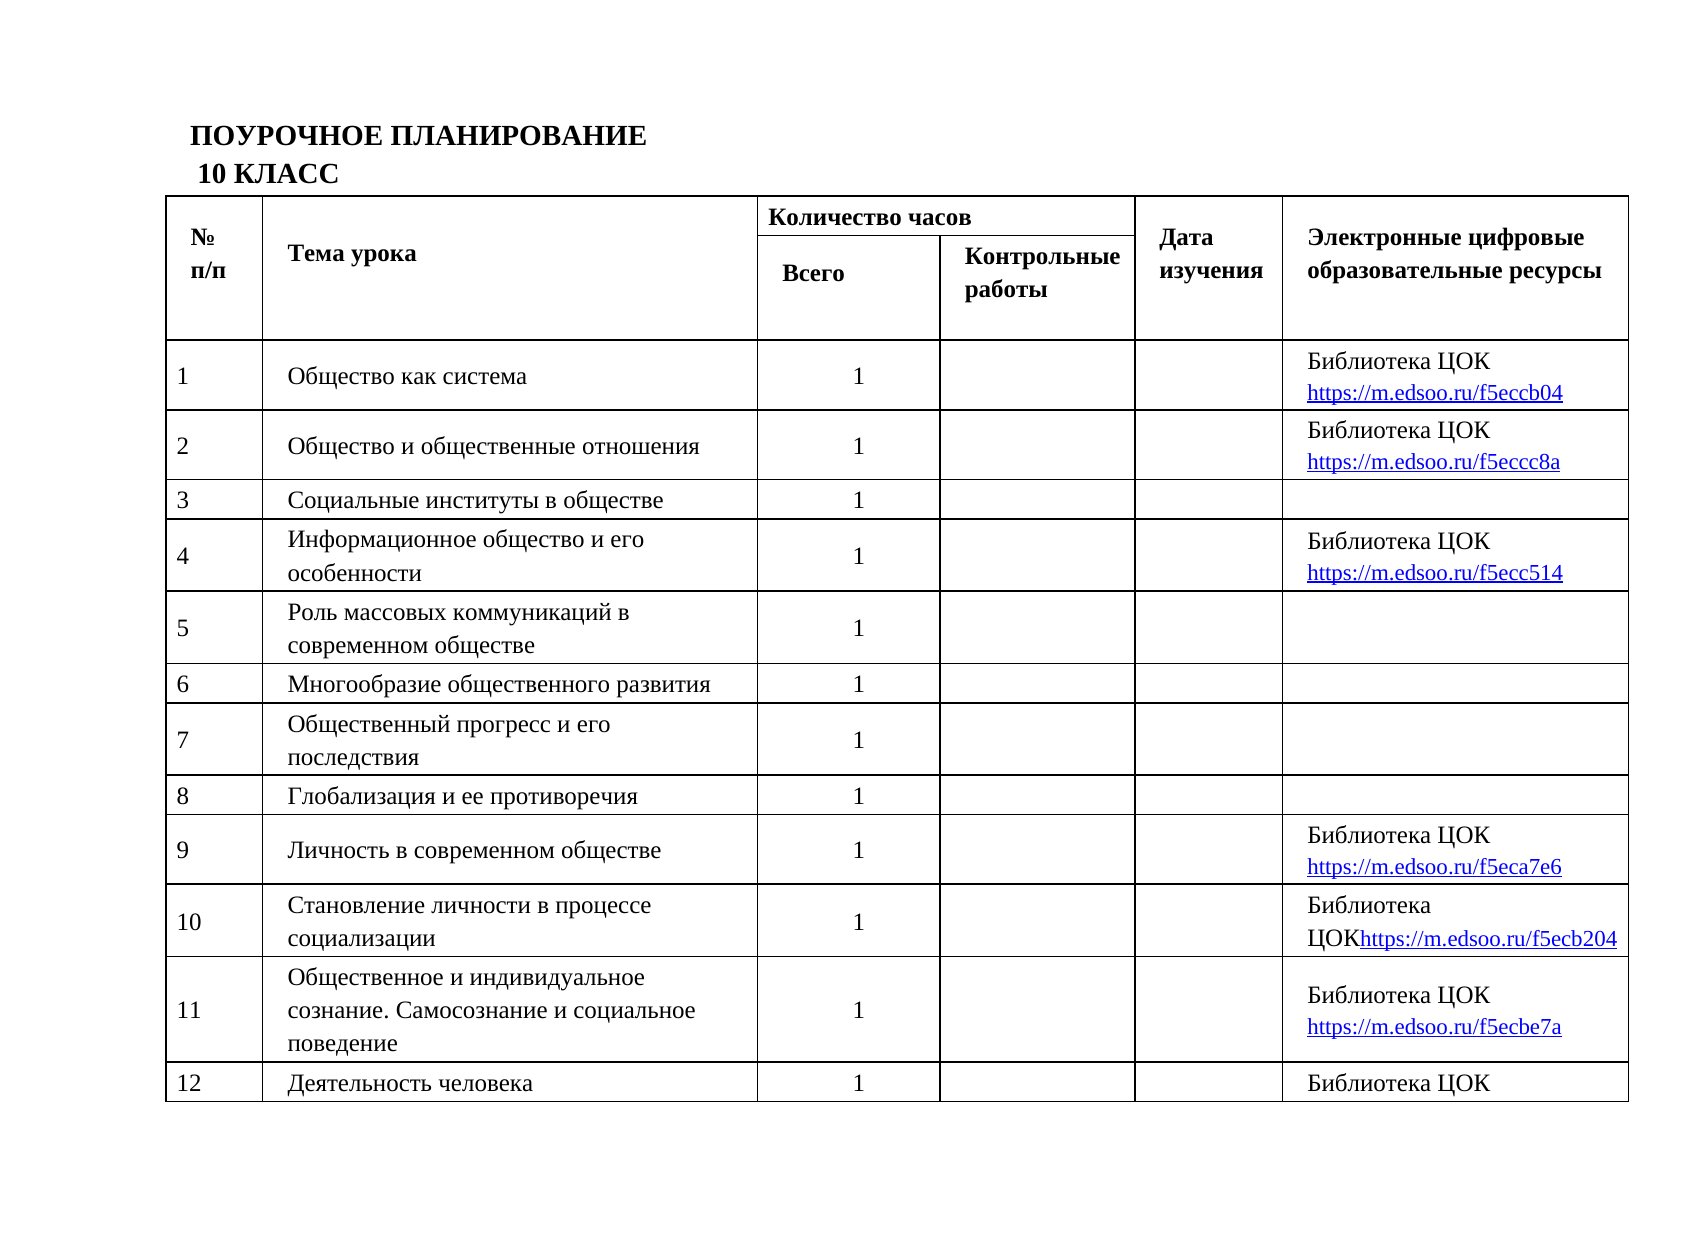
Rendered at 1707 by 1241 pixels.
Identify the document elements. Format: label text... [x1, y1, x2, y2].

table_header Дата изучения [1136, 197, 1282, 339]
table_cell Библиотека ЦОК https://m.edsoo.ru/f5eccc8a [1283, 411, 1628, 478]
table_cell 1 [758, 885, 939, 956]
table_cell [941, 957, 1134, 1061]
table_cell 1 [758, 957, 939, 1061]
table_header Количество часов [758, 197, 1134, 234]
table_cell 6 [167, 664, 262, 702]
table_cell [1136, 592, 1282, 663]
table_cell 3 [167, 480, 262, 518]
table_cell 4 [167, 520, 262, 590]
table_cell 1 [758, 704, 939, 774]
table_cell 10 [167, 885, 262, 956]
table_cell [1283, 592, 1628, 663]
table_cell [1136, 957, 1282, 1061]
table_cell Библиотека ЦОК https://m.edsoo.ru/f5eca7e6 [1283, 815, 1628, 883]
table_cell [1136, 1063, 1282, 1101]
table_cell Библиотека ЦОК https://m.edsoo.ru/f5ecc514 [1283, 520, 1628, 590]
table_cell Библиотека ЦОКhttps://m.edsoo.ru/f5ecb204 [1283, 885, 1628, 956]
table_cell [1136, 520, 1282, 590]
table_cell [1136, 885, 1282, 956]
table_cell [263, 1063, 757, 1101]
table_cell 1 [758, 480, 939, 518]
table_cell [1136, 341, 1282, 409]
table_cell 8 [167, 776, 262, 814]
table_cell [1136, 704, 1282, 774]
table_cell [1283, 480, 1628, 518]
table_cell [1283, 704, 1628, 774]
table_cell Общество и общественные отношения [263, 411, 757, 478]
table_cell [1283, 776, 1628, 814]
table_header Тема урока [263, 197, 757, 339]
table_cell 11 [167, 957, 262, 1061]
table_cell 5 [167, 592, 262, 663]
table_cell Становление личности в процессе социализации [263, 885, 757, 956]
table_cell [1136, 664, 1282, 702]
table_cell Библиотека ЦОК https://m.edsoo.ru/f5eccb04 [1283, 341, 1628, 409]
table_cell Общество как система [263, 341, 757, 409]
table_cell [941, 815, 1134, 883]
table_cell [941, 776, 1134, 814]
table_cell [1136, 776, 1282, 814]
table_cell Глобализация и ее противоречия [263, 776, 757, 814]
table_header Электронные цифровые образовательные ресурсы [1283, 197, 1628, 339]
table_cell Общественное и индивидуальное сознание. Самосознание и социальное поведение [263, 957, 757, 1061]
table_cell 2 [167, 411, 262, 478]
table_cell [941, 885, 1134, 956]
table_cell Многообразие общественного развития [263, 664, 757, 702]
table_cell [941, 411, 1134, 478]
table_cell Информационное общество и его особенности [263, 520, 757, 590]
table_cell [941, 592, 1134, 663]
table_cell [1136, 480, 1282, 518]
table_cell 1 [758, 776, 939, 814]
table_cell Роль массовых коммуникаций в современном обществе [263, 592, 757, 663]
table_cell 1 [758, 1063, 939, 1101]
table_cell [941, 1063, 1134, 1101]
table_cell 9 [167, 815, 262, 883]
table_cell Библиотека ЦОК https://m.edsoo.ru/f5ecbe7a [1283, 957, 1628, 1061]
table_cell 1 [758, 411, 939, 478]
table_cell 1 [758, 815, 939, 883]
table_cell 1 [758, 520, 939, 590]
text ПОУРОЧНОЕ ПЛАНИРОВАНИЕ [190, 118, 1618, 152]
table_cell [941, 664, 1134, 702]
table_cell Всего [758, 236, 939, 339]
table_cell Социальные институты в обществе [263, 480, 757, 518]
table_cell 1 [758, 341, 939, 409]
table_cell [1136, 815, 1282, 883]
text 10 КЛАСС [190, 157, 1618, 190]
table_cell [1283, 1063, 1628, 1101]
table_cell [941, 704, 1134, 774]
table_cell 1 [758, 592, 939, 663]
table_cell Контрольные работы [941, 236, 1134, 339]
table_cell [1283, 664, 1628, 702]
table_cell 12 [167, 1063, 262, 1101]
table_cell 1 [167, 341, 262, 409]
table_cell [1136, 411, 1282, 478]
table_cell [941, 480, 1134, 518]
table_cell [941, 341, 1134, 409]
table_cell Общественный прогресс и его последствия [263, 704, 757, 774]
table_cell 1 [758, 664, 939, 702]
table_cell Личность в современном обществе [263, 815, 757, 883]
table_header № п/п [167, 197, 262, 339]
table_cell [941, 520, 1134, 590]
table_cell 7 [167, 704, 262, 774]
